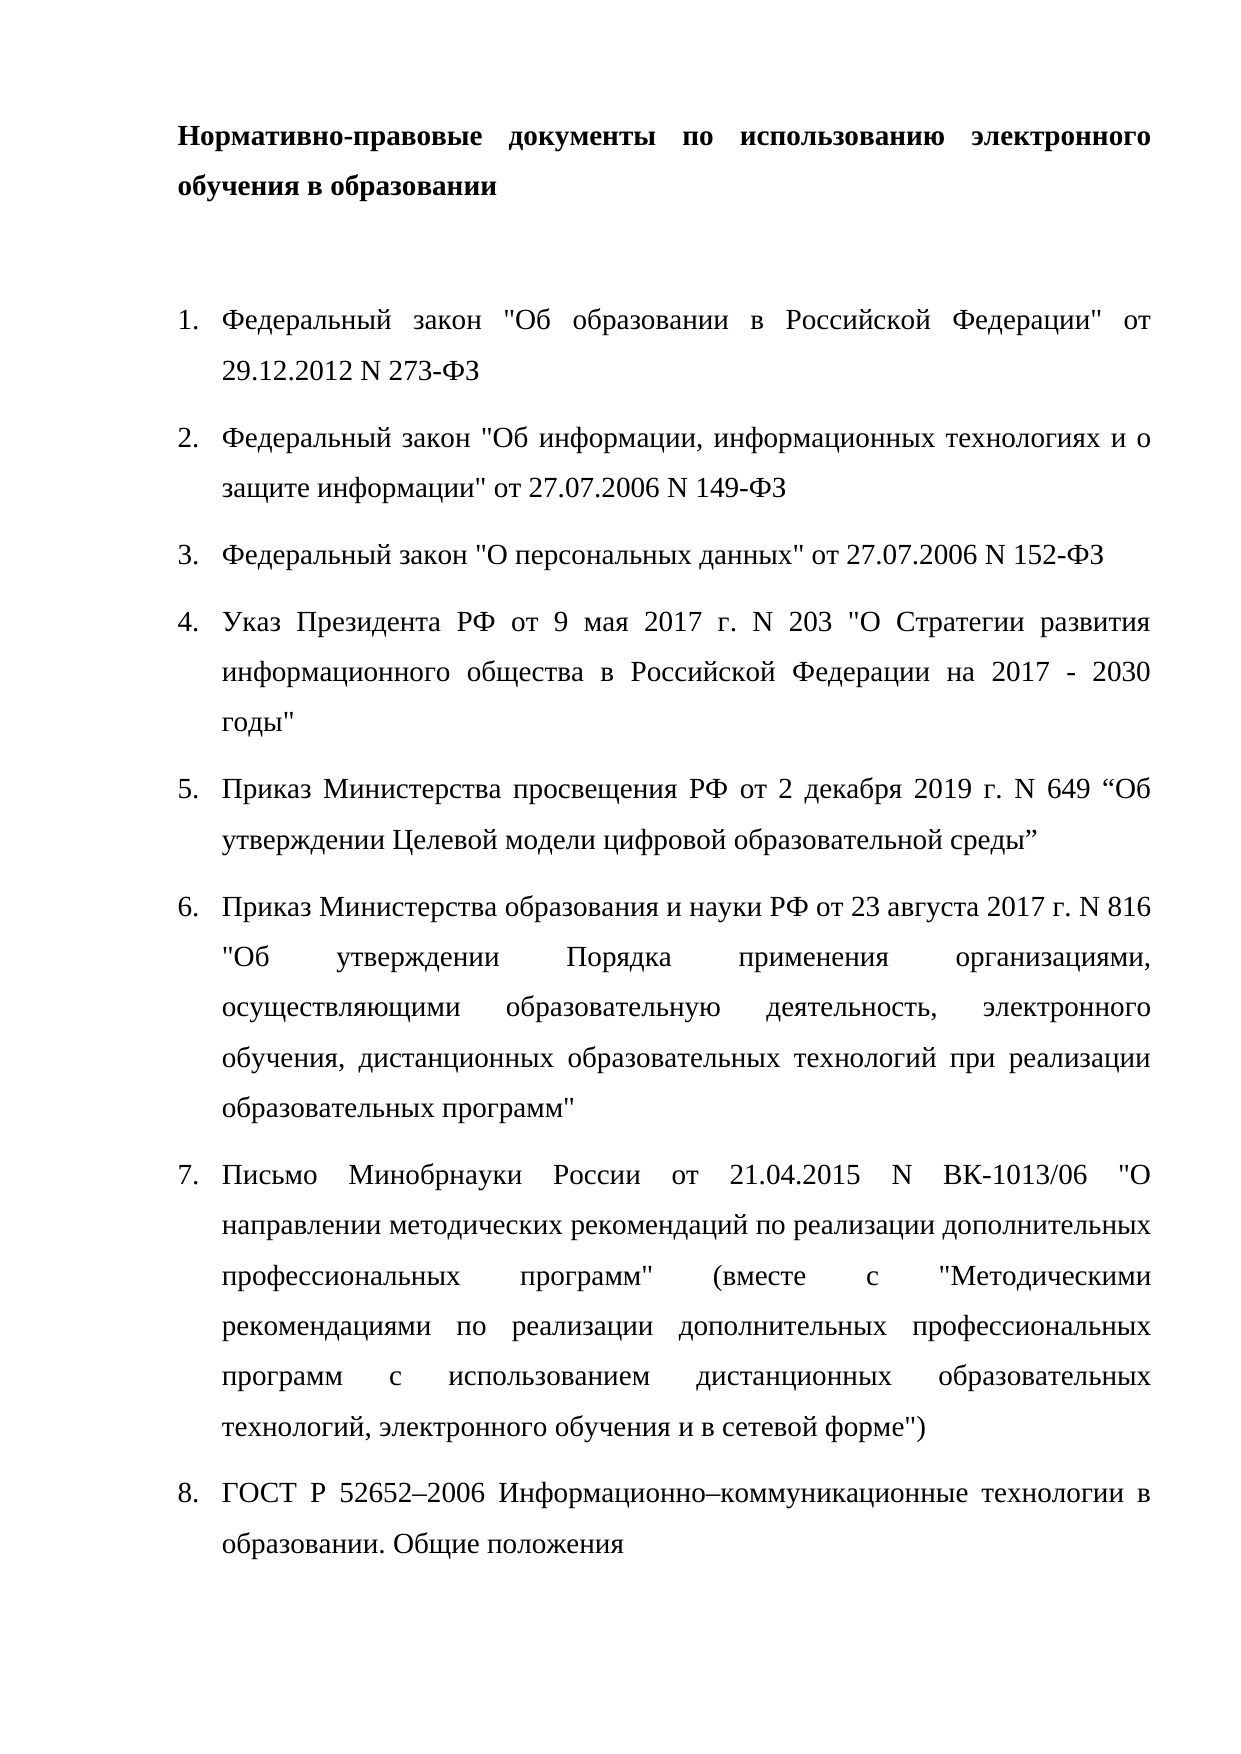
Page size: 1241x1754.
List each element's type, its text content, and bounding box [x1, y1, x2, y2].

text Нормативно-правовые документы по использованию электронного обучения в образовании [177, 118, 1152, 202]
list Приказ Министерства образования и науки РФ от 23 августа 2017 г. N 816 "Об утверждении Порядка применения организациями, осуществляющими образовательную деятельность, электронного обучения, дистанционных образовательных технологий при реализации образовательных программ" [177, 889, 1152, 1124]
list Письмо Минобрнауки России от 21.04.2015 N ВК-1013/06 "О направлении методических рекомендаций по реализации дополнительных профессиональных программ" (вместе с "Методическими рекомендациями по реализации дополнительных профессиональных программ с использованием дистанционных образовательных технологий, электронного обучения и в сетевой форме") [177, 1157, 1152, 1442]
list Приказ Министерства просвещения РФ от 2 декабря 2019 г. N 649 “Об утверждении Целевой модели цифровой образовательной среды” [177, 772, 1152, 855]
list Федеральный закон "Об образовании в Российской Федерации" от 29.12.2012 N 273-ФЗ [177, 302, 1152, 386]
list ГОСТ Р 52652–2006 Информационно–коммуникационные технологии в образовании. Общие положения [177, 1476, 1152, 1559]
list Указ Президента РФ от 9 мая 2017 г. N 203 "О Стратегии развития информационного общества в Российской Федерации на 2017 - 2030 годы" [177, 604, 1152, 738]
list Федеральный закон "О персональных данных" от 27.07.2006 N 152-ФЗ [177, 537, 1152, 571]
list Федеральный закон "Об информации, информационных технологиях и о защите информации" от 27.07.2006 N 149-ФЗ [177, 420, 1152, 503]
